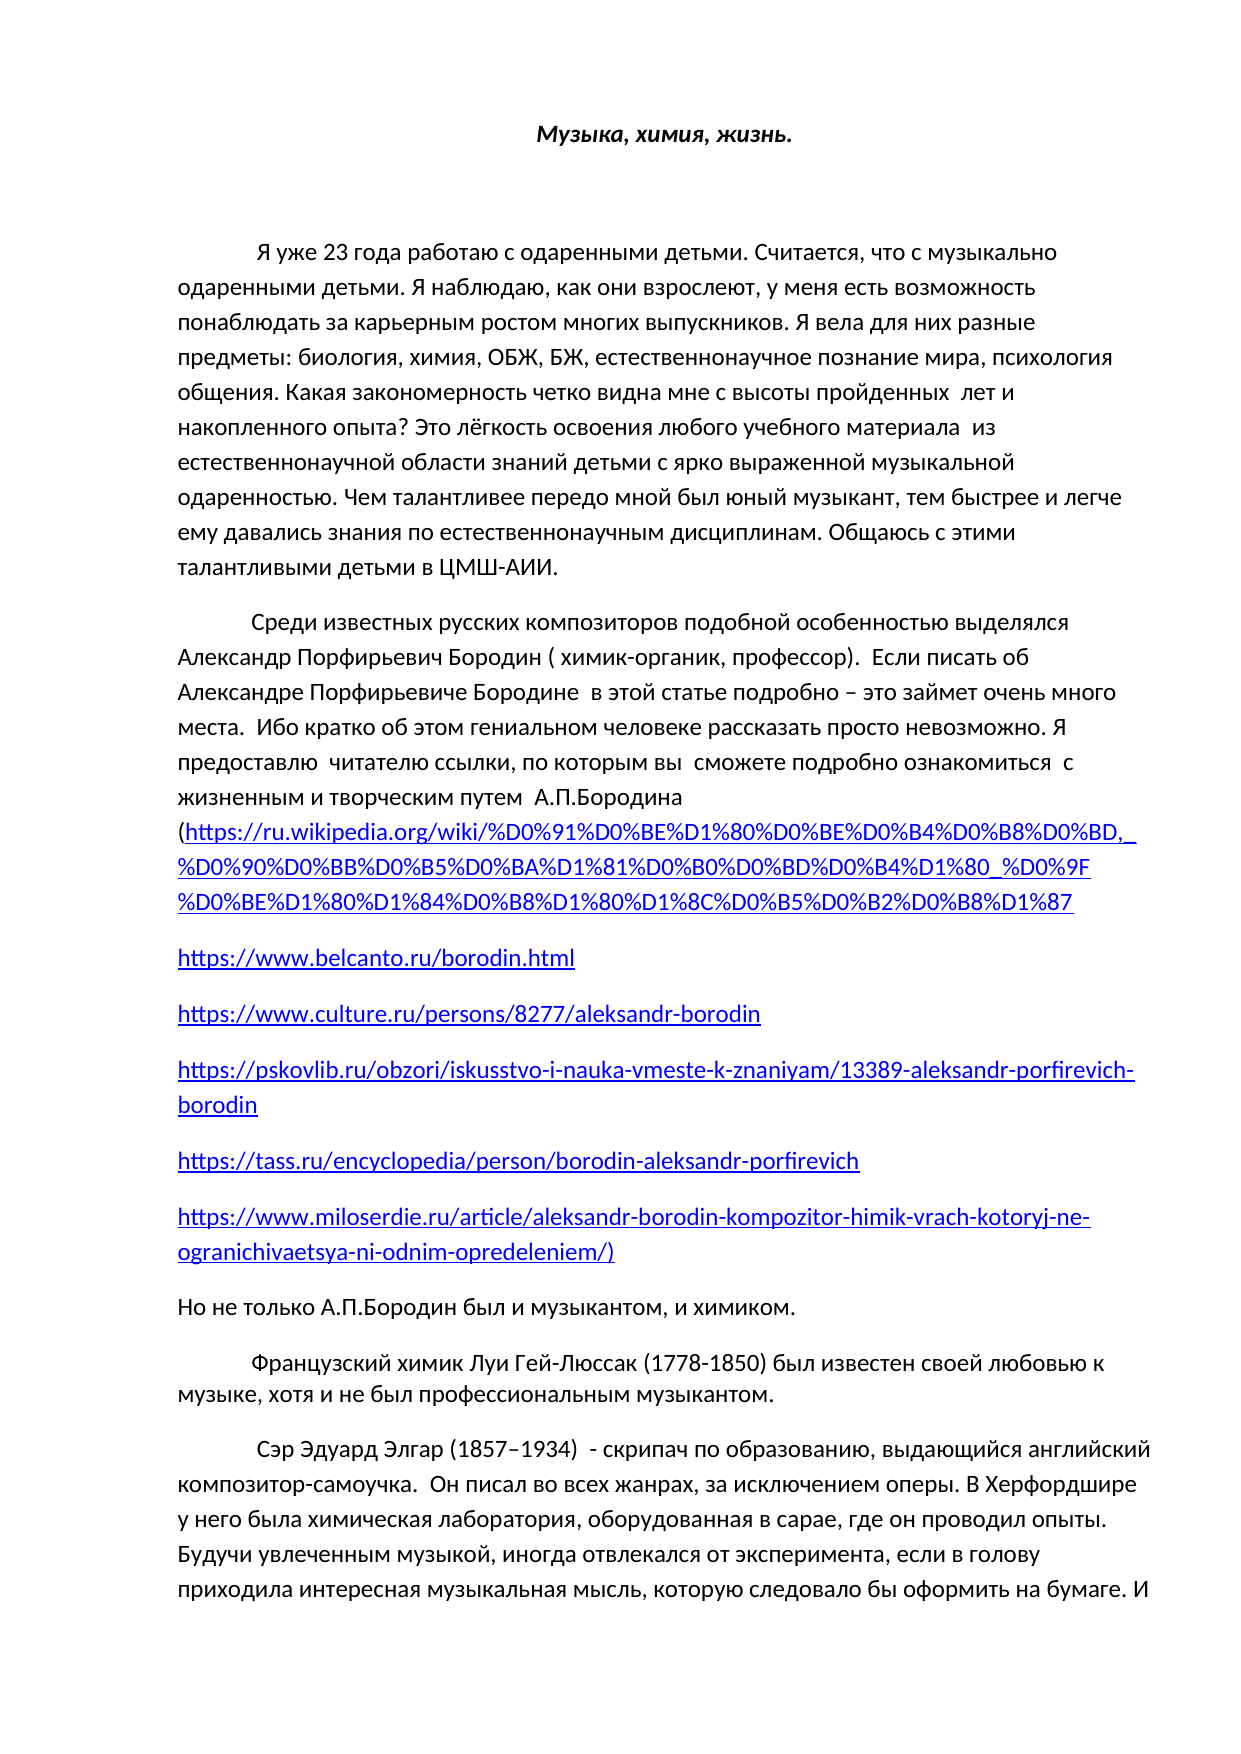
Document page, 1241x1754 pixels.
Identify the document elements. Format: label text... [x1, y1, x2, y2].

text https://tass.ru/encyclopedia/person/borodin-aleksandr-porfirevich [177, 1145, 1152, 1175]
text Музыка, химия, жизнь. [177, 118, 1152, 149]
text Я уже 23 года работаю с одаренными детьми. Считается, что с музыкально одаренными детьми. Я наблюдаю, как они взрослеют, у меня есть возможность понаблюдать за карьерным ростом многих выпускников. Я вела для них разные предметы: биология, химия, ОБЖ, БЖ, естественнонаучное познание мира, психология общения. Какая закономерность четко видна мне с высоты пройденных лет и накопленного опыта? Это лёгкость освоения любого учебного материала из естественнонаучной области знаний детьми с ярко выраженной музыкальной одаренностью. Чем талантливее передо мной был юный музыкант, тем быстрее и легче ему давались знания по естественнонаучным дисциплинам. Общаюсь с этими талантливыми детьми в ЦМШ-АИИ. [177, 236, 1152, 581]
text Среди известных русских композиторов подобной особенностью выделялся Александр Порфирьевич Бородин ( химик-органик, профессор). Если писать об Александре Порфирьевиче Бородине в этой статье подробно – это займет очень много места. Ибо кратко об этом гениальном человеке рассказать просто невозможно. Я предоставлю читателю ссылки, по которым вы сможете подробно ознакомиться с жизненным и творческим путем А.П.Бородина (https://ru.wikipedia.org/wiki/%D0%91%D0%BE%D1%80%D0%BE%D0%B4%D0%B8%D0%BD,_%D0%90%D0%BB%D0%B5%D0%BA%D1%81%D0%B0%D0%BD%D0%B4%D1%80_%D0%9F%D0%BE%D1%80%D1%84%D0%B8%D1%80%D1%8C%D0%B5%D0%B2%D0%B8%D1%87 [177, 607, 1152, 917]
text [177, 1433, 1152, 1604]
text https://www.belcanto.ru/borodin.html [177, 942, 1152, 973]
text Французский химик Луи Гей-Люссак (1778-1850) был известен своей любовью к музыке, хотя и не был профессиональным музыкантом. [177, 1347, 1152, 1408]
text Но не только А.П.Бородин был и музыкантом, и химиком. [177, 1292, 1152, 1322]
text https://www.miloserdie.ru/article/aleksandr-borodin-kompozitor-himik-vrach-kotoryj-ne-ogranichivaetsya-ni-odnim-opredeleniem/) [177, 1201, 1152, 1266]
text https://www.culture.ru/persons/8277/aleksandr-borodin [177, 998, 1152, 1029]
text https://pskovlib.ru/obzori/iskusstvo-i-nauka-vmeste-k-znaniyam/13389-aleksandr-porfirevich-borodin [177, 1054, 1152, 1119]
